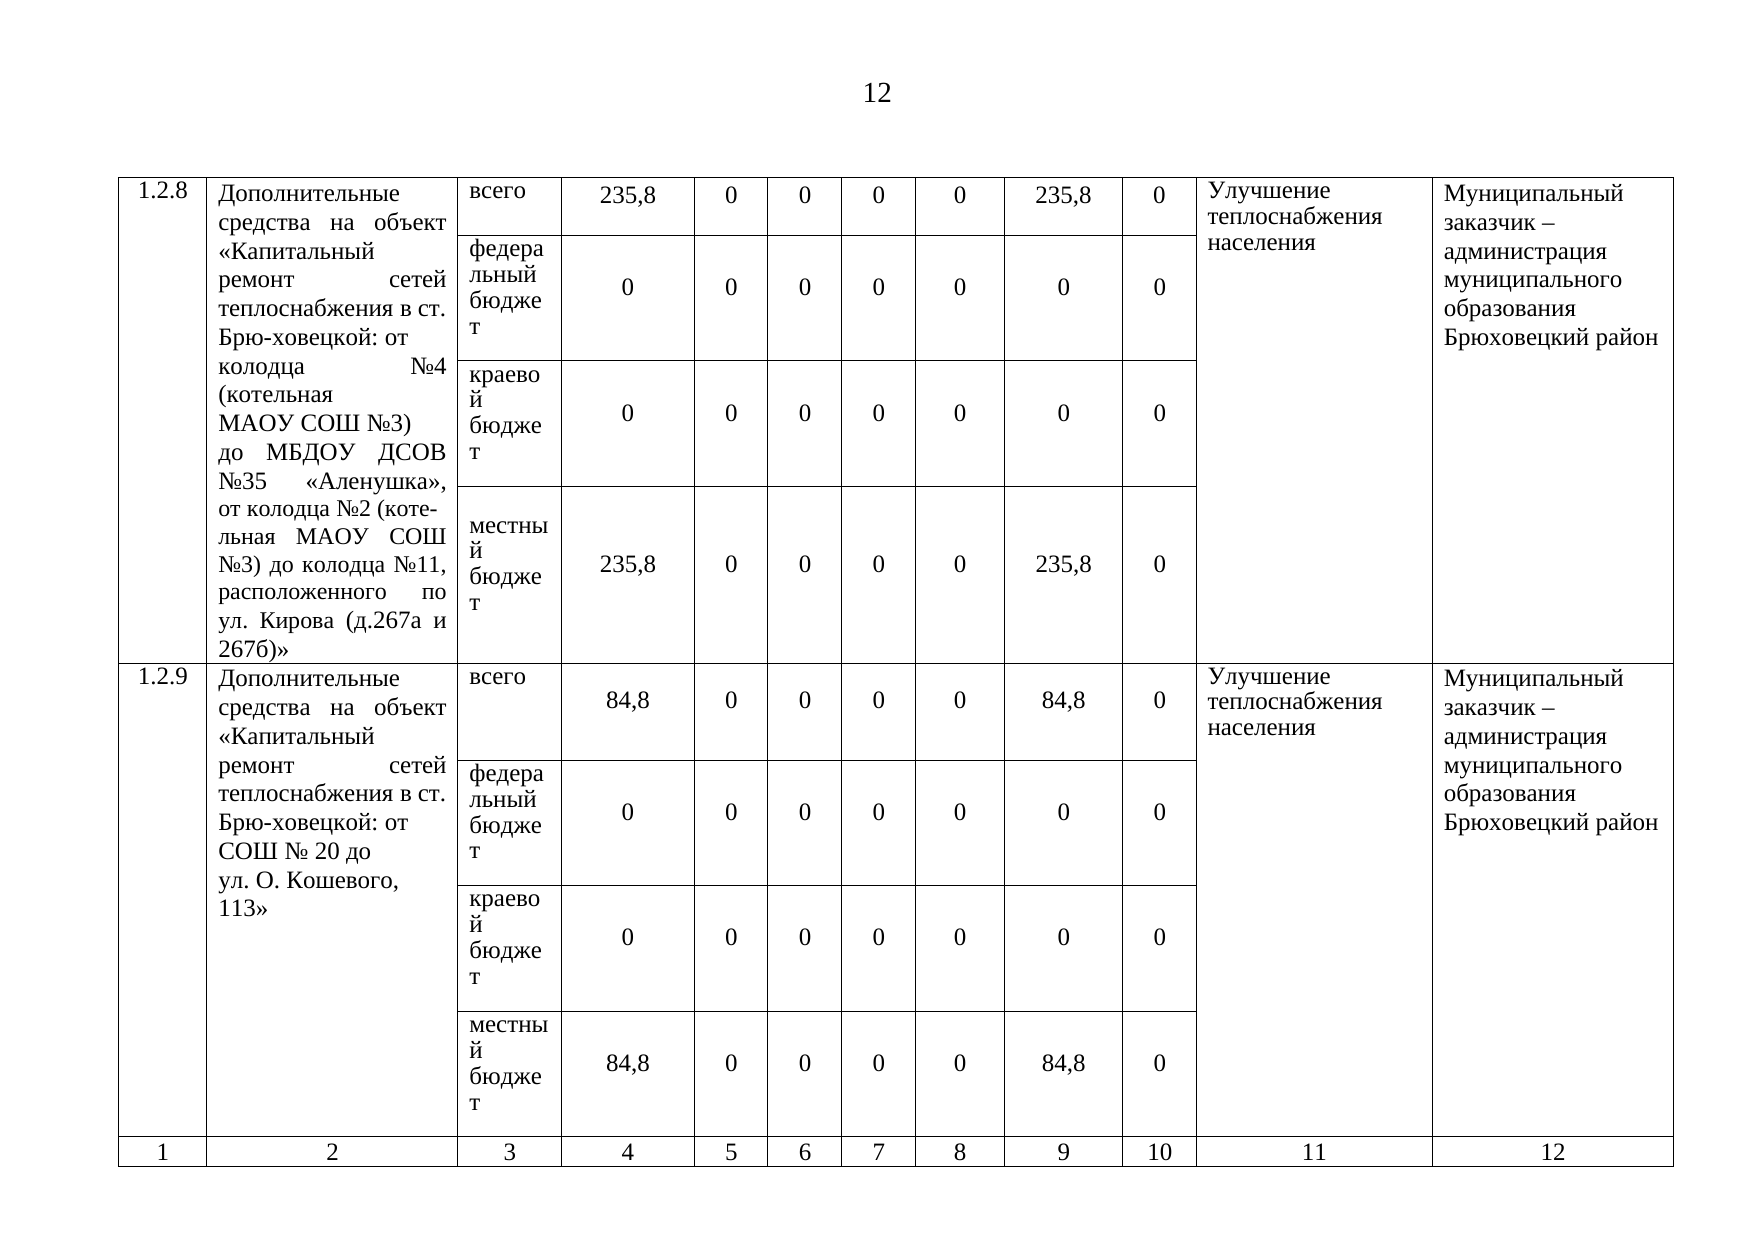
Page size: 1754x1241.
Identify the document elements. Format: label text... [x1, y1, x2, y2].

table_cell 0 [1005, 761, 1122, 885]
table_cell 0 [1005, 886, 1122, 1011]
table_cell 0 [916, 487, 1004, 662]
table_cell 0 [768, 1012, 841, 1136]
table_cell 0 [1123, 487, 1196, 662]
table_cell 235,8 [1005, 487, 1122, 662]
table_cell 0 [695, 361, 767, 486]
table_cell 0 [916, 178, 1004, 235]
table_cell 0 [695, 664, 767, 760]
table_cell 0 [1005, 361, 1122, 486]
table_cell 0 [562, 361, 694, 486]
table_cell 235,8 [562, 178, 694, 235]
table_cell 0 [842, 236, 915, 360]
table_cell 84,8 [562, 664, 694, 760]
table_cell 6 [768, 1137, 841, 1166]
table_cell 5 [695, 1137, 767, 1166]
table_cell краевой бюджет [458, 886, 561, 1011]
table_cell 84,8 [562, 1012, 694, 1136]
table_cell 0 [916, 361, 1004, 486]
table_cell 1 [119, 1137, 206, 1166]
table_cell 0 [562, 886, 694, 1011]
table_cell местный бюджет [458, 487, 561, 662]
table_cell краевой бюджет [458, 361, 561, 486]
table_cell 0 [562, 236, 694, 360]
table_cell 0 [842, 178, 915, 235]
table_cell 3 [458, 1137, 561, 1166]
table_cell 0 [842, 761, 915, 885]
table_cell 235,8 [1005, 178, 1122, 235]
table_cell 8 [916, 1137, 1004, 1166]
table_cell 0 [695, 886, 767, 1011]
table_cell 0 [768, 361, 841, 486]
table_cell Улучшение теплоснабжения населения [1197, 664, 1432, 1136]
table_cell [1433, 664, 1673, 1136]
table_cell 0 [842, 1012, 915, 1136]
table_cell 0 [1123, 761, 1196, 885]
table_cell 0 [695, 236, 767, 360]
table_cell 0 [562, 761, 694, 885]
table_cell 0 [842, 664, 915, 760]
table_cell 0 [768, 236, 841, 360]
table_cell 0 [1123, 178, 1196, 235]
table_cell 0 [768, 664, 841, 760]
table_cell 235,8 [562, 487, 694, 662]
table_cell 1.2.9 [119, 664, 206, 1136]
table_cell 1.2.8 [119, 178, 206, 662]
table_cell Улучшение теплоснабжения населения [1197, 178, 1432, 662]
table_cell 11 [1197, 1137, 1432, 1166]
table_cell 0 [916, 761, 1004, 885]
table_cell 0 [768, 761, 841, 885]
table_cell 10 [1123, 1137, 1196, 1166]
table_cell 0 [1123, 1012, 1196, 1136]
table_cell 0 [916, 236, 1004, 360]
table_cell 0 [916, 886, 1004, 1011]
table_cell всего [458, 664, 561, 760]
table_cell 0 [916, 1012, 1004, 1136]
table_cell 0 [768, 487, 841, 662]
table_cell 0 [1123, 236, 1196, 360]
table_cell федеральный бюджет [458, 236, 561, 360]
table_cell 0 [842, 361, 915, 486]
table_cell 0 [768, 886, 841, 1011]
table_cell 0 [1123, 664, 1196, 760]
table_cell 0 [695, 761, 767, 885]
table_cell 12 [1433, 1137, 1673, 1166]
table_cell 4 [562, 1137, 694, 1166]
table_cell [1433, 178, 1673, 662]
table_cell 84,8 [1005, 664, 1122, 760]
table_cell 84,8 [1005, 1012, 1122, 1136]
table_cell 7 [842, 1137, 915, 1166]
table_cell 0 [695, 487, 767, 662]
table_cell местный бюджет [458, 1012, 561, 1136]
table_cell 0 [695, 178, 767, 235]
table_cell 0 [1005, 236, 1122, 360]
table_cell всего [458, 178, 561, 235]
table_cell 0 [1123, 886, 1196, 1011]
table_cell 0 [916, 664, 1004, 760]
table_cell Дополнительные средства на объект «Капитальный ремонт сетей теплоснабжения в ст. Брю-ховецкой: от СОШ № 20 до ул. О. Кошевого, 113» [207, 664, 457, 1136]
table_cell федеральный бюджет [458, 761, 561, 885]
table_cell 0 [768, 178, 841, 235]
table_cell 0 [842, 886, 915, 1011]
table_cell Дополнительные средства на объект «Капитальный ремонт сетей теплоснабжения в ст. Брю-ховецкой: от колодца №4 (котельная МАОУ СОШ №3) до МБДОУ ДСОВ №35 «Аленушка», от колодца №2 (коте-льная МАОУ СОШ №3) до колодца №11, расположенного по ул. Кирова (д.267а и 267б)» [207, 178, 457, 662]
table_cell 0 [842, 487, 915, 662]
table_cell 0 [695, 1012, 767, 1136]
table_cell 0 [1123, 361, 1196, 486]
table_cell 2 [207, 1137, 457, 1166]
table_cell 9 [1005, 1137, 1122, 1166]
